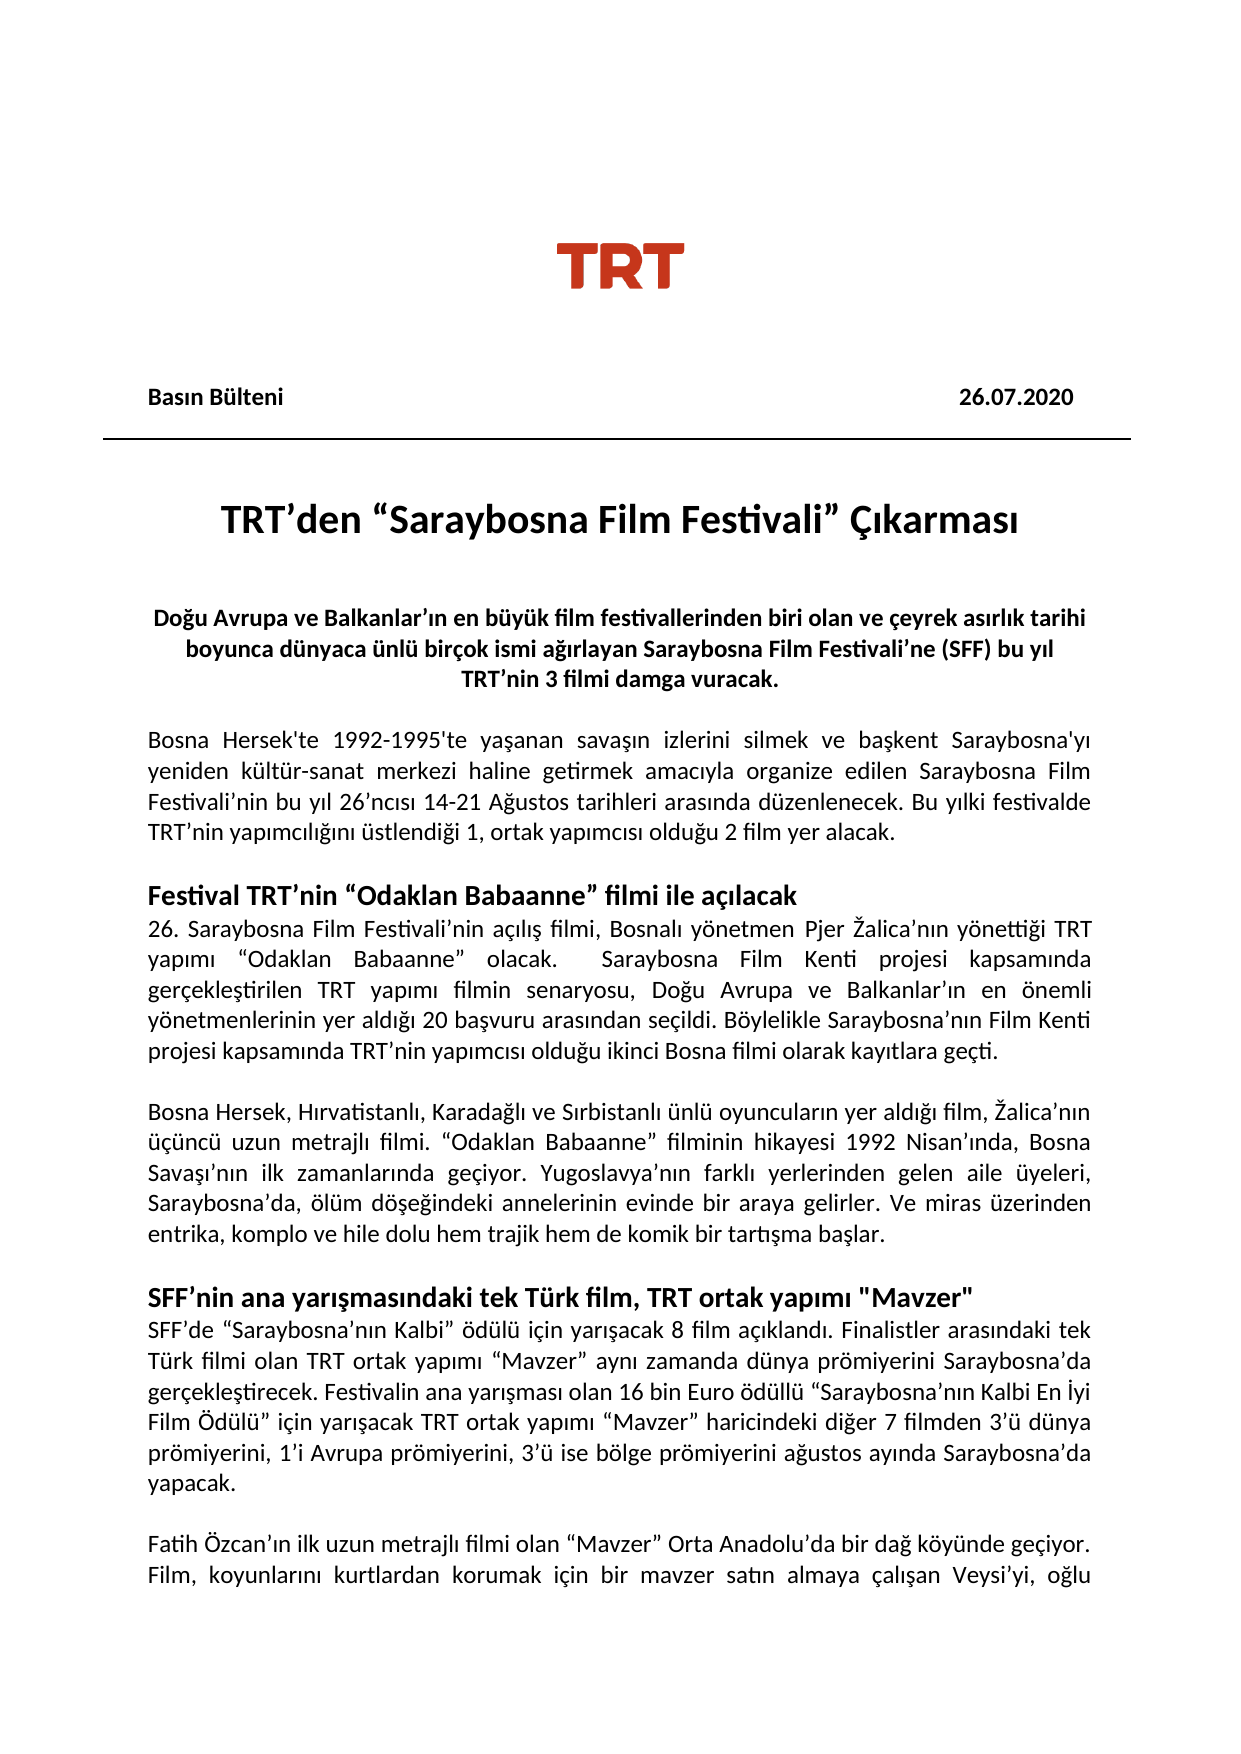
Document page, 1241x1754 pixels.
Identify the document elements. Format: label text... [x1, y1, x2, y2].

text Bosna Hersek'te 1992-1995'te yaşanan savaşın izlerini silmek ve başkent Saraybosna'yı yeniden kültür-sanat merkezi haline getirmek amacıyla organize edilen Saraybosna Film Festivali’nin bu yıl 26’ncısı 14-21 Ağustos tarihleri arasında düzenlenecek. Bu yılki festivalde TRT’nin yapımcılığını üstlendiği 1, ortak yapımcısı olduğu 2 film yer alacak. [148, 724, 1093, 847]
text Bosna Hersek, Hırvatistanlı, Karadağlı ve Sırbistanlı ünlü oyuncuların yer aldığı film, Žalica’nın üçüncü uzun metrajlı filmi. “Odaklan Babaanne” filminin hikayesi 1992 Nisan’ında, Bosna Savaşı’nın ilk zamanlarında geçiyor. Yugoslavya’nın farklı yerlerinden gelen aile üyeleri, Saraybosna’da, ölüm döşeğindeki annelerinin evinde bir araya gelirler. Ve miras üzerinden entrika, komplo ve hile dolu hem trajik hem de komik bir tartışma başlar. [148, 1096, 1093, 1248]
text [148, 1528, 1093, 1589]
text TRT’den “Saraybosna Film Festivali” Çıkarması [148, 493, 1093, 544]
picture [503, 147, 737, 382]
text Basın Bülteni 26.07.2020 [148, 381, 1093, 412]
text 26. Saraybosna Film Festivali’nin açılış filmi, Bosnalı yönetmen Pjer Žalica’nın yönettiği TRT yapımı “Odaklan Babaanne” olacak. Saraybosna Film Kenti projesi kapsamında gerçekleştirilen TRT yapımı filmin senaryosu, Doğu Avrupa ve Balkanlar’ın en önemli yönetmenlerinin yer aldığı 20 başvuru arasından seçildi. Böylelikle Saraybosna’nın Film Kenti projesi kapsamında TRT’nin yapımcısı olduğu ikinci Bosna filmi olarak kayıtlara geçti. [148, 913, 1093, 1065]
text Doğu Avrupa ve Balkanlar’ın en büyük film festivallerinden biri olan ve çeyrek asırlık tarihi boyunca dünyaca ünlü birçok ismi ağırlayan Saraybosna Film Festivali’ne (SFF) bu yıl TRT’nin 3 filmi damga vuracak. [148, 602, 1093, 694]
text Festival TRT’nin “Odaklan Babaanne” filmi ile açılacak [148, 877, 1093, 913]
text SFF’nin ana yarışmasındaki tek Türk film, TRT ortak yapımı "Mavzer" [148, 1279, 1093, 1315]
text SFF’de “Saraybosna’nın Kalbi” ödülü için yarışacak 8 film açıklandı. Finalistler arasındaki tek Türk filmi olan TRT ortak yapımı “Mavzer” aynı zamanda dünya prömiyerini Saraybosna’da gerçekleştirecek. Festivalin ana yarışması olan 16 bin Euro ödüllü “Saraybosna’nın Kalbi En İyi Film Ödülü” için yarışacak TRT ortak yapımı “Mavzer” haricindeki diğer 7 filmden 3’ü dünya prömiyerini, 1’i Avrupa prömiyerini, 3’ü ise bölge prömiyerini ağustos ayında Saraybosna’da yapacak. [148, 1315, 1093, 1498]
